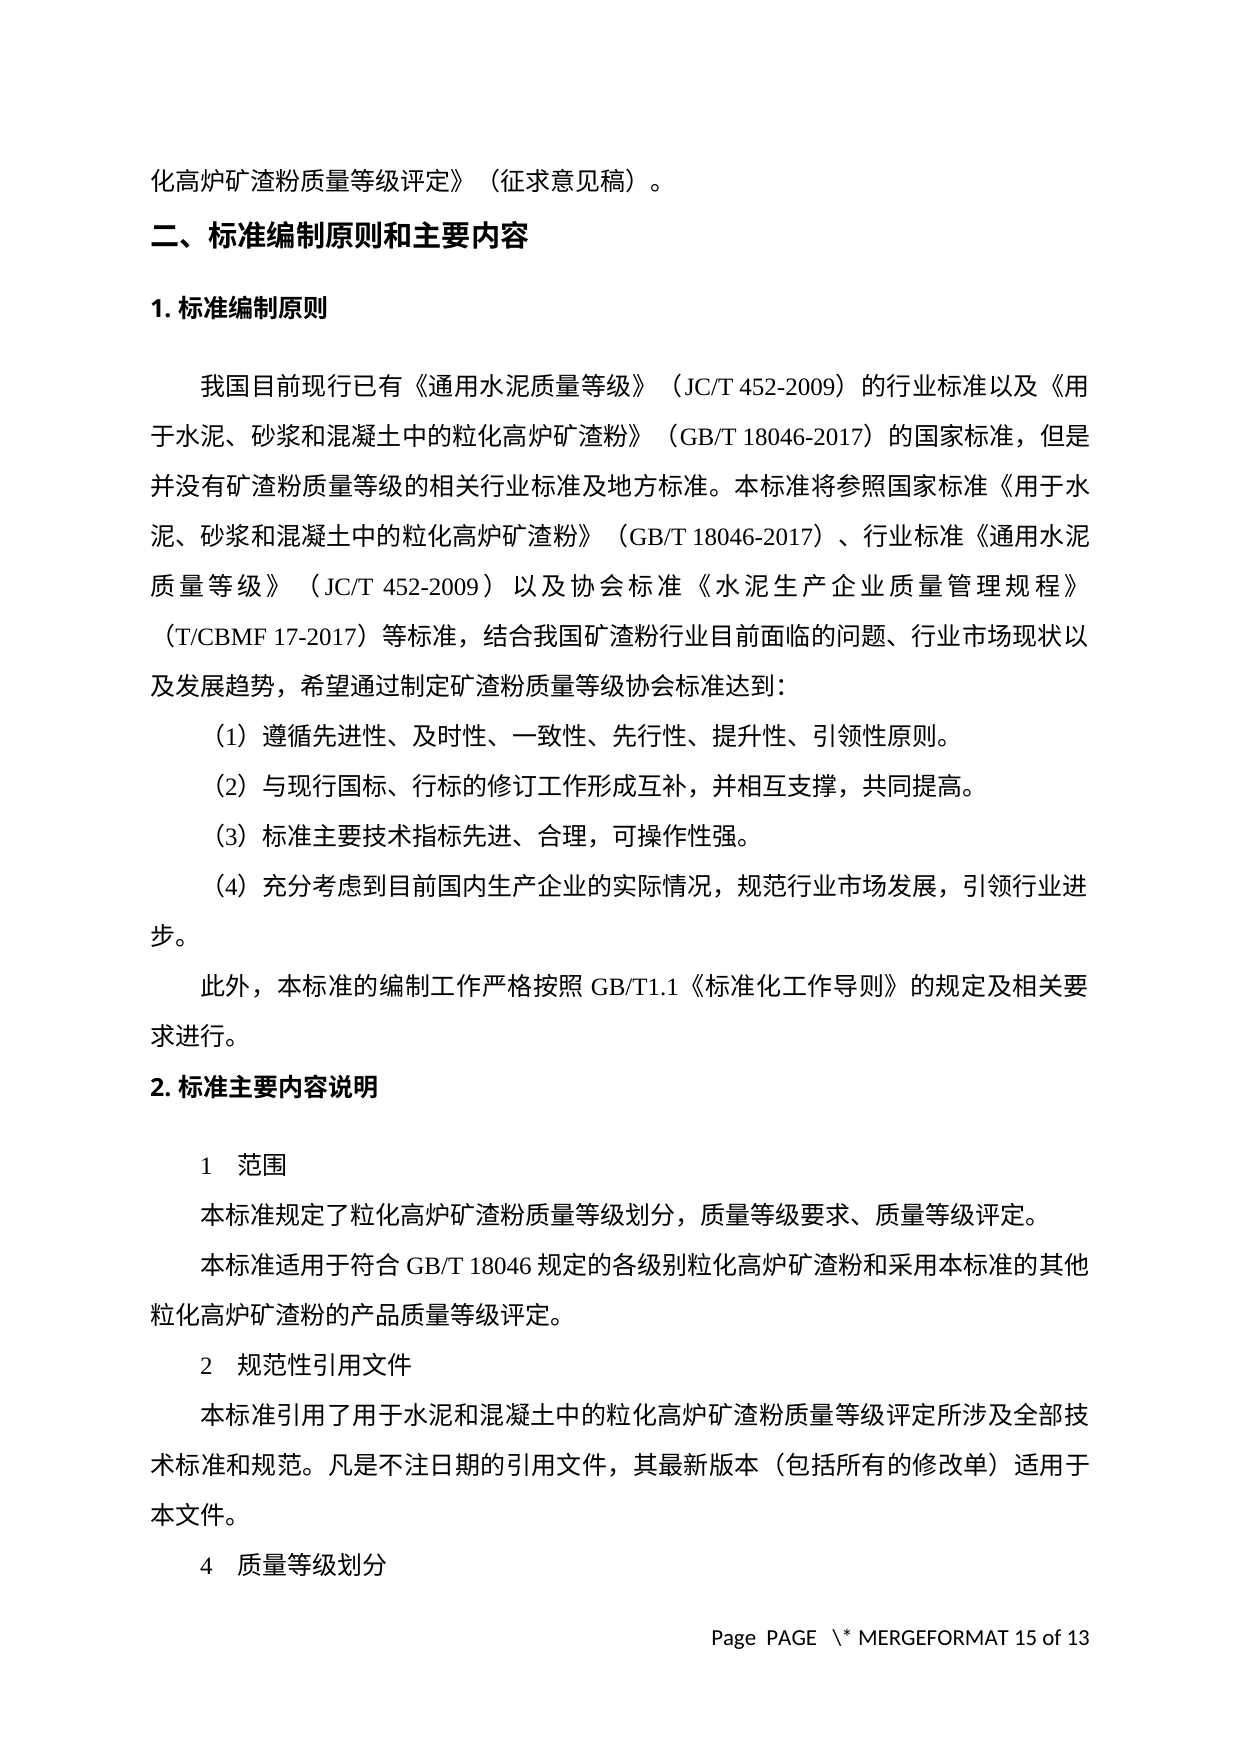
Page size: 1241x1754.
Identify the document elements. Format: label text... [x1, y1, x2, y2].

text 4 质量等级划分 [150, 1535, 1090, 1585]
subtitle 1. 标准编制原则 [150, 288, 1090, 325]
text 本标准引用了用于水泥和混凝土中的粒化高炉矿渣粉质量等级评定所涉及全部技术标准和规范。凡是不注日期的引用文件，其最新版本（包括所有的修改单）适用于本文件。 [150, 1385, 1090, 1535]
text （1）遵循先进性、及时性、一致性、先行性、提升性、引领性原则。 [150, 705, 1090, 755]
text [150, 150, 1090, 200]
text 我国目前现行已有《通用水泥质量等级》（JC/T 452-2009）的行业标准以及《用于水泥、砂浆和混凝土中的粒化高炉矿渣粉》（GB/T 18046-2017）的国家标准，但是并没有矿渣粉质量等级的相关行业标准及地方标准。本标准将参照国家标准《用于水泥、砂浆和混凝土中的粒化高炉矿渣粉》（GB/T 18046-2017）、行业标准《通用水泥质量等级》（JC/T 452-2009）以及协会标准《水泥生产企业质量管理规程》（T/CBMF 17-2017）等标准，结合我国矿渣粉行业目前面临的问题、行业市场现状以及发展趋势，希望通过制定矿渣粉质量等级协会标准达到： [150, 355, 1090, 705]
text 1 范围 [150, 1135, 1090, 1185]
subtitle 2. 标准主要内容说明 [150, 1068, 1090, 1104]
text 本标准适用于符合GB/T 18046规定的各级别粒化高炉矿渣粉和采用本标准的其他粒化高炉矿渣粉的产品质量等级评定。 [150, 1235, 1090, 1335]
text （4）充分考虑到目前国内生产企业的实际情况，规范行业市场发展，引领行业进步。 [150, 855, 1090, 955]
text （3）标准主要技术指标先进、合理，可操作性强。 [150, 805, 1090, 855]
subtitle 二、标准编制原则和主要内容 [150, 212, 1090, 255]
text 此外，本标准的编制工作严格按照GB/T1.1《标准化工作导则》的规定及相关要求进行。 [150, 955, 1090, 1055]
text （2）与现行国标、行标的修订工作形成互补，并相互支撑，共同提高。 [150, 755, 1090, 805]
text 2 规范性引用文件 [150, 1335, 1090, 1385]
text 本标准规定了粒化高炉矿渣粉质量等级划分，质量等级要求、质量等级评定。 [150, 1185, 1090, 1235]
